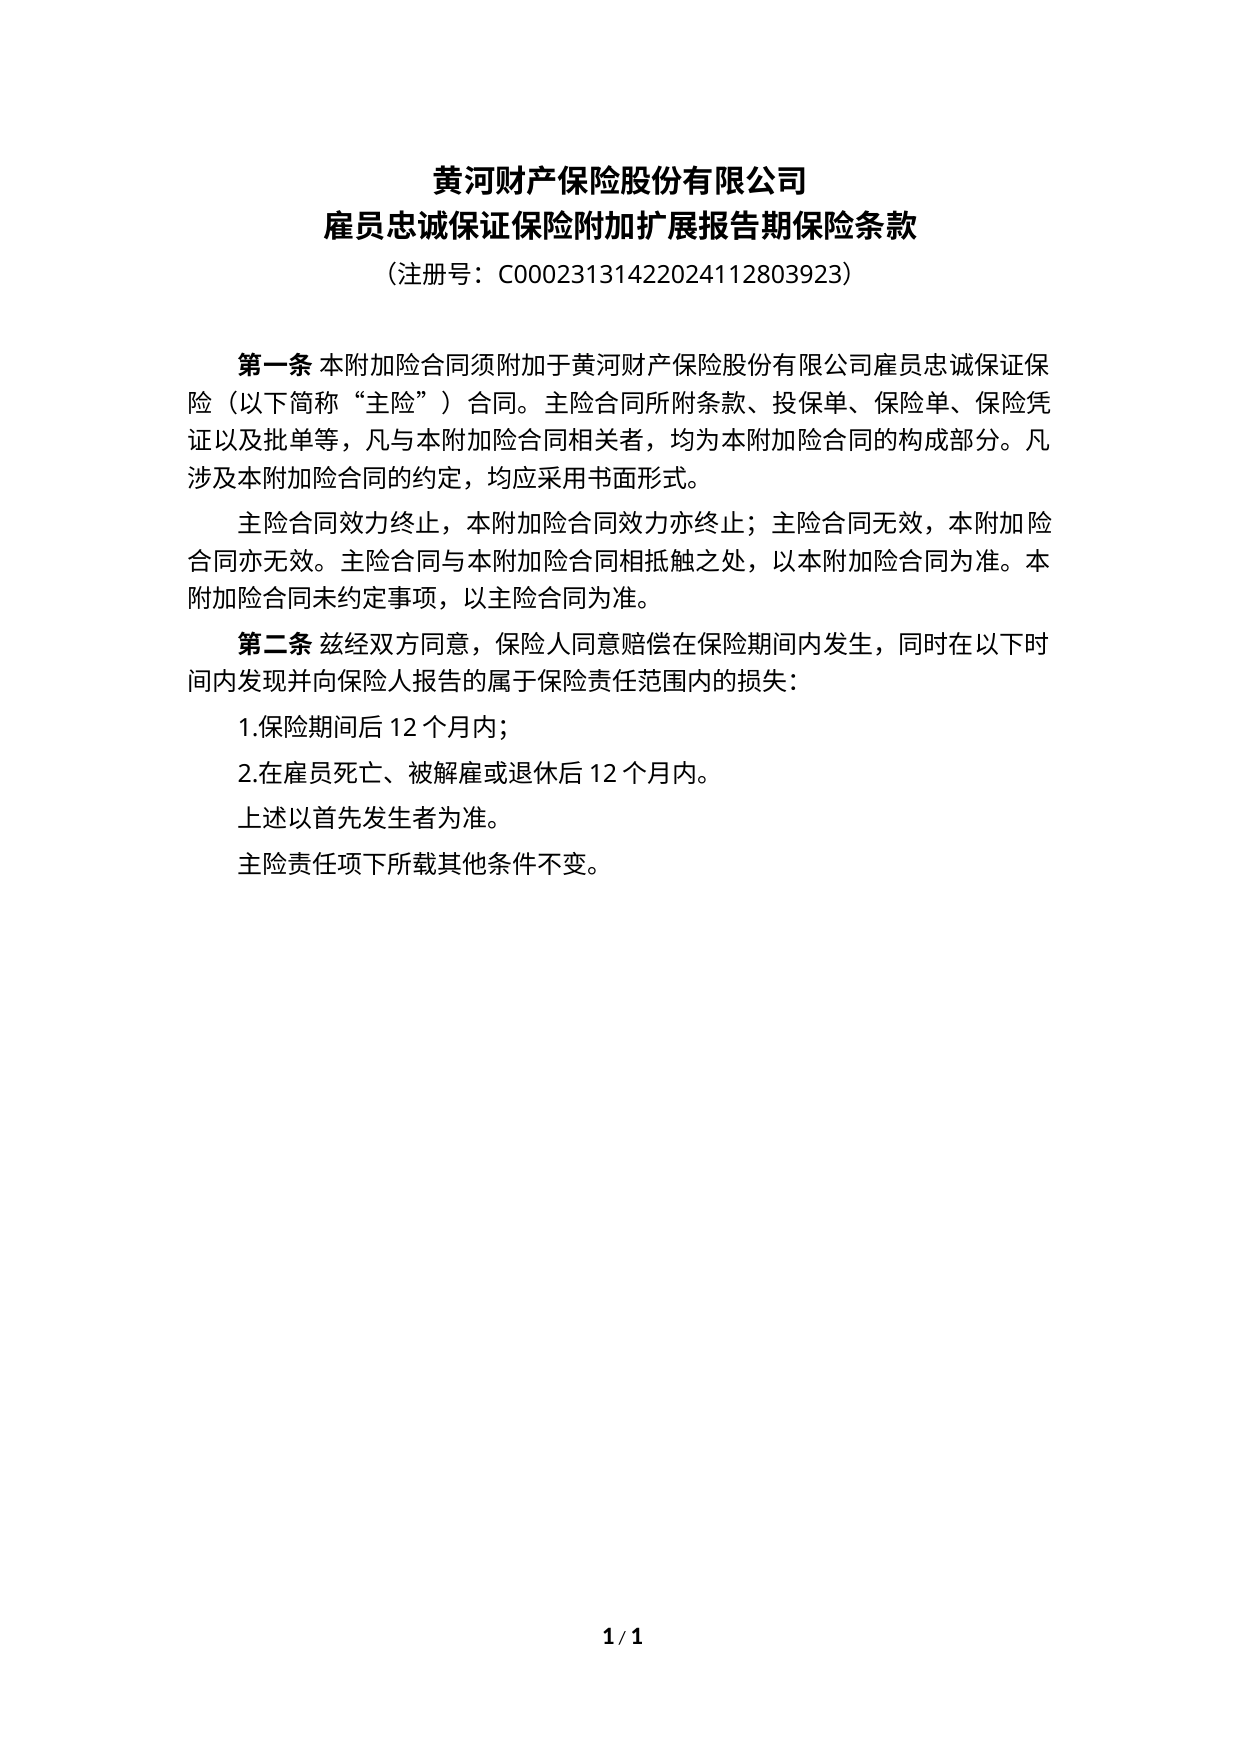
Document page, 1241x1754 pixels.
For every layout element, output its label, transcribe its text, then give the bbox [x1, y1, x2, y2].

text 1.保险期间后12个月内； [187, 706, 1053, 744]
text 主险合同效力终止，本附加险合同效力亦终止；主险合同无效，本附加险合同亦无效。主险合同与本附加险合同相抵触之处，以本附加险合同为准。本附加险合同未约定事项，以主险合同为准。 [187, 503, 1053, 615]
text 雇员忠诚保证保险附加扩展报告期保险条款 [187, 208, 1053, 245]
text 黄河财产保险股份有限公司 [187, 162, 1053, 199]
text 第一条 本附加险合同须附加于黄河财产保险股份有限公司雇员忠诚保证保险（以下简称“主险”）合同。主险合同所附条款、投保单、保险单、保险凭证以及批单等，凡与本附加险合同相关者，均为本附加险合同的构成部分。凡涉及本附加险合同的约定，均应采用书面形式。 [187, 344, 1053, 494]
text 2.在雇员死亡、被解雇或退休后12个月内。 [187, 752, 1053, 789]
text 第二条 兹经双方同意，保险人同意赔偿在保险期间内发生，同时在以下时间内发现并向保险人报告的属于保险责任范围内的损失： [187, 623, 1053, 698]
text 主险责任项下所载其他条件不变。 [187, 843, 1053, 881]
text 上述以首先发生者为准。 [187, 798, 1053, 835]
text （注册号：C00023131422024112803923） [187, 253, 1053, 291]
